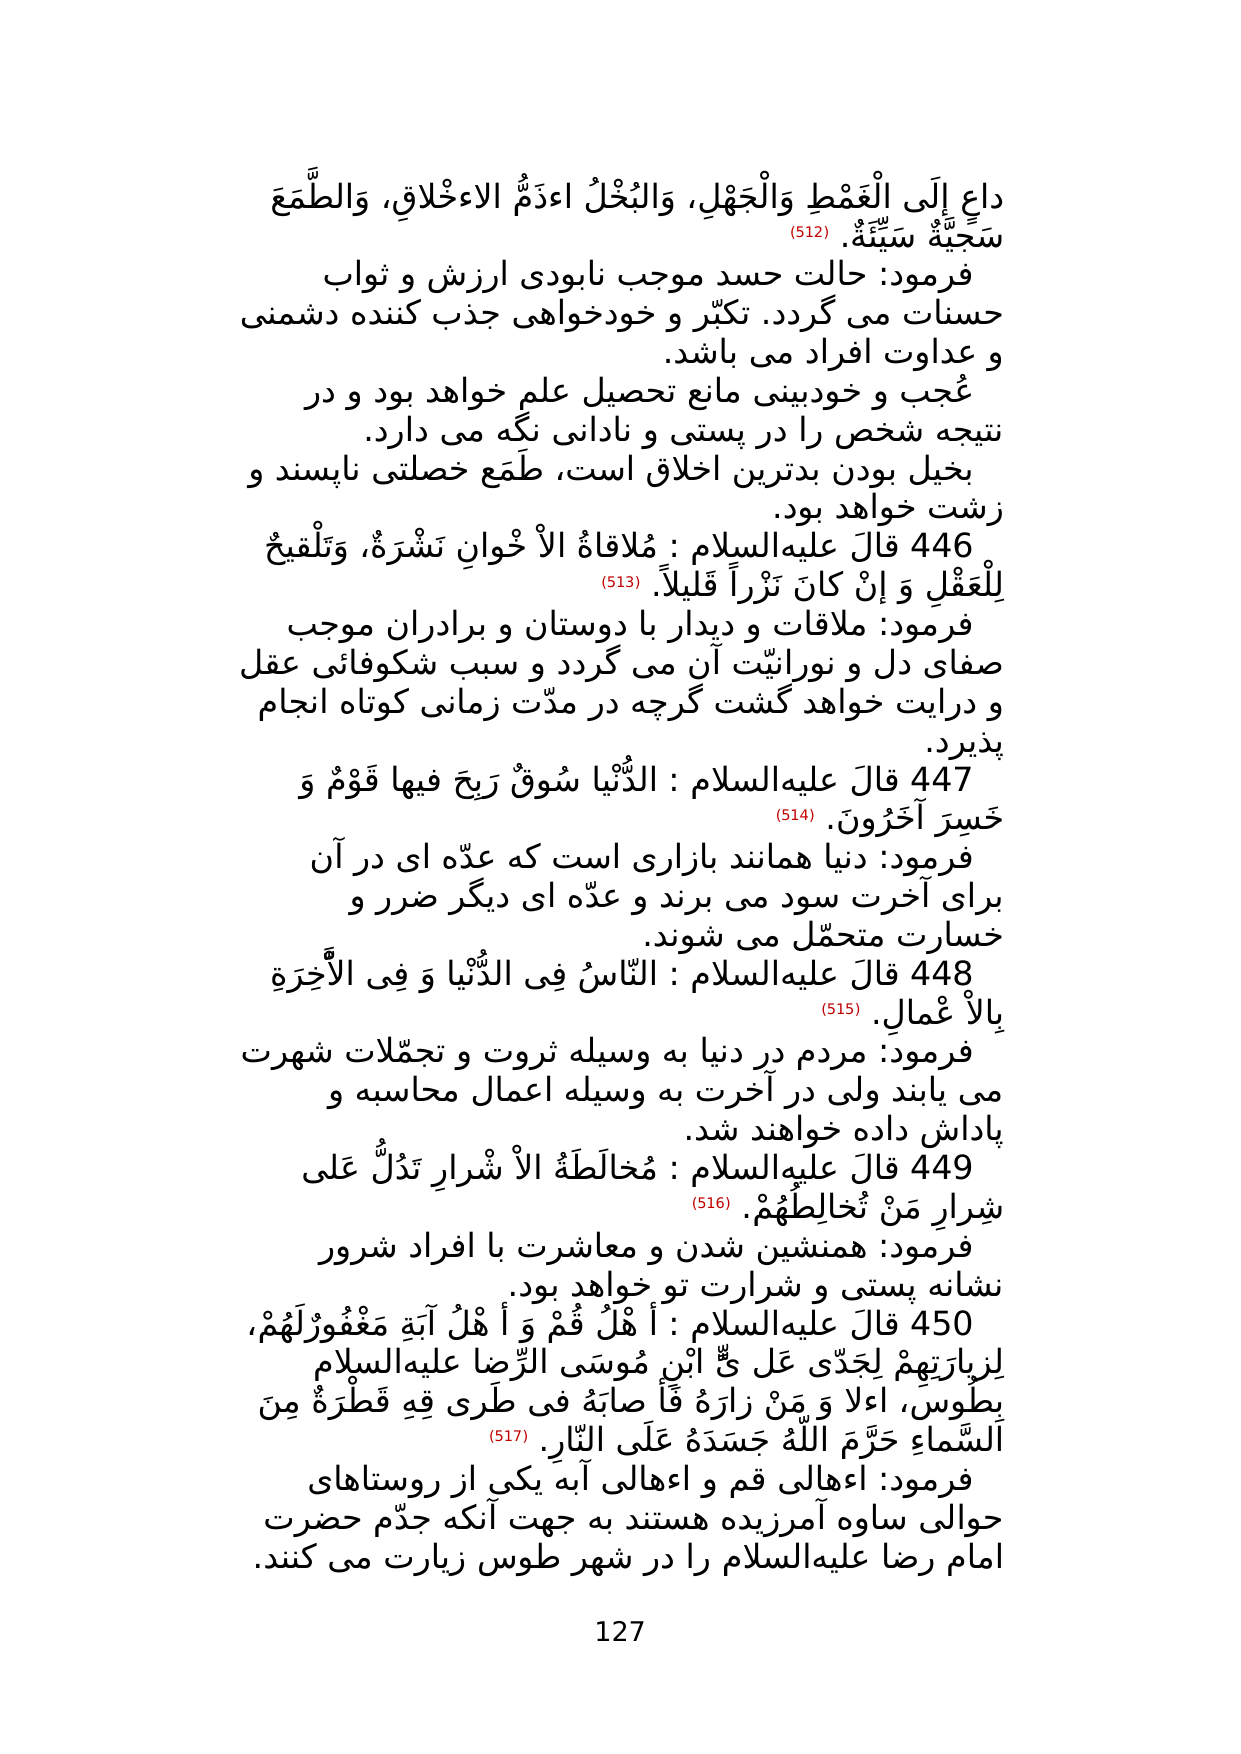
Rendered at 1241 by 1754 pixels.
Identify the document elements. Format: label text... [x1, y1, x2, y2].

text 446 قالَ عليه‌السلام : مُلاقاةُ الاْ خْوانِ نَشْرَةٌ، وَتَلْقيحٌ لِلْعَقْلِ وَ إنْ كانَ نَزْراً قَليلاً. (513) [236, 527, 1004, 604]
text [236, 177, 1004, 255]
text 448 قالَ عليه‌السلام : النّاسُ فِى الدُّنْيا وَ فِى الاَّْخِرَةِ بِالاْ عْمالِ. (515) [236, 954, 1004, 1032]
text فرمود: همنشين شدن و معاشرت با افراد شرور نشانه پستى و شرارت تو خواهد بود. [236, 1226, 1004, 1304]
text فرمود: ملاقات و ديدار با دوستان و برادران موجب صفاى دل و نورانيّت آن مى گردد و سبب شكوفائى عقل و درايت خواهد گشت گرچه در مدّت زمانى كوتاه انجام پذيرد. [236, 604, 1004, 760]
text بخيل بودن بدترين اخلاق است، طَمَع خصلتى ناپسند و زشت خواهد بود. [236, 449, 1004, 527]
text 449 قالَ عليه‌السلام : مُخالَطَةُ الاْ شْرارِ تَدُلُّ عَلى شِرارِ مَنْ تُخالِطُهُمْ. (516) [236, 1148, 1004, 1226]
text فرمود: دنيا همانند بازارى است كه عدّه اى در آن براى آخرت سود مى برند و عدّه اى ديگر ضرر و خسارت متحمّل مى شوند. [236, 838, 1004, 954]
text 447 قالَ عليه‌السلام : الدُّنْيا سُوقٌ رَبِحَ فيها قَوْمٌ وَ خَسِرَ آخَرُونَ. (514) [236, 760, 1004, 838]
text 450 قالَ عليه‌السلام : أ هْلُ قُمْ وَ أ هْلُ آبَةِ مَغْفُورٌلَهُمْ، لِزيارَتِهِمْ لِجَدّى عَل ىٍّّ ابْنِ مُوسَى الرِّضا عليه‌السلام بِطُوس، اءلا وَ مَنْ زارَهُ فَأ صابَهُ فى طَرى قِهِ قَطْرَةٌ مِنَ السَّماءِ حَرَّمَ اللّهُ جَسَدَهُ عَلَى النّارِ. (517) [236, 1304, 1004, 1459]
text فرمود: حالت حسد موجب نابودى ارزش و ثواب حسنات مى گردد. تكبّر و خودخواهى جذب كننده دشمنى و عداوت افراد مى باشد. [236, 255, 1004, 371]
text فرمود: اءهالى قم و اءهالى آبه يكى از روستاهاى حوالى ساوه آمرزيده هستند به جهت آنكه جدّم حضرت امام رضا عليه‌السلام را در شهر طوس زيارت مى كنند. [236, 1459, 1004, 1576]
text فرمود: مردم در دنيا به وسيله ثروت و تجمّلات شهرت مى يابند ولى در آخرت به وسيله اعمال محاسبه و پاداش داده خواهند شد. [236, 1032, 1004, 1148]
text عُجب و خودبينى مانع تحصيل علم خواهد بود و در نتيجه شخص را در پستى و نادانى نگه مى دارد. [236, 371, 1004, 449]
